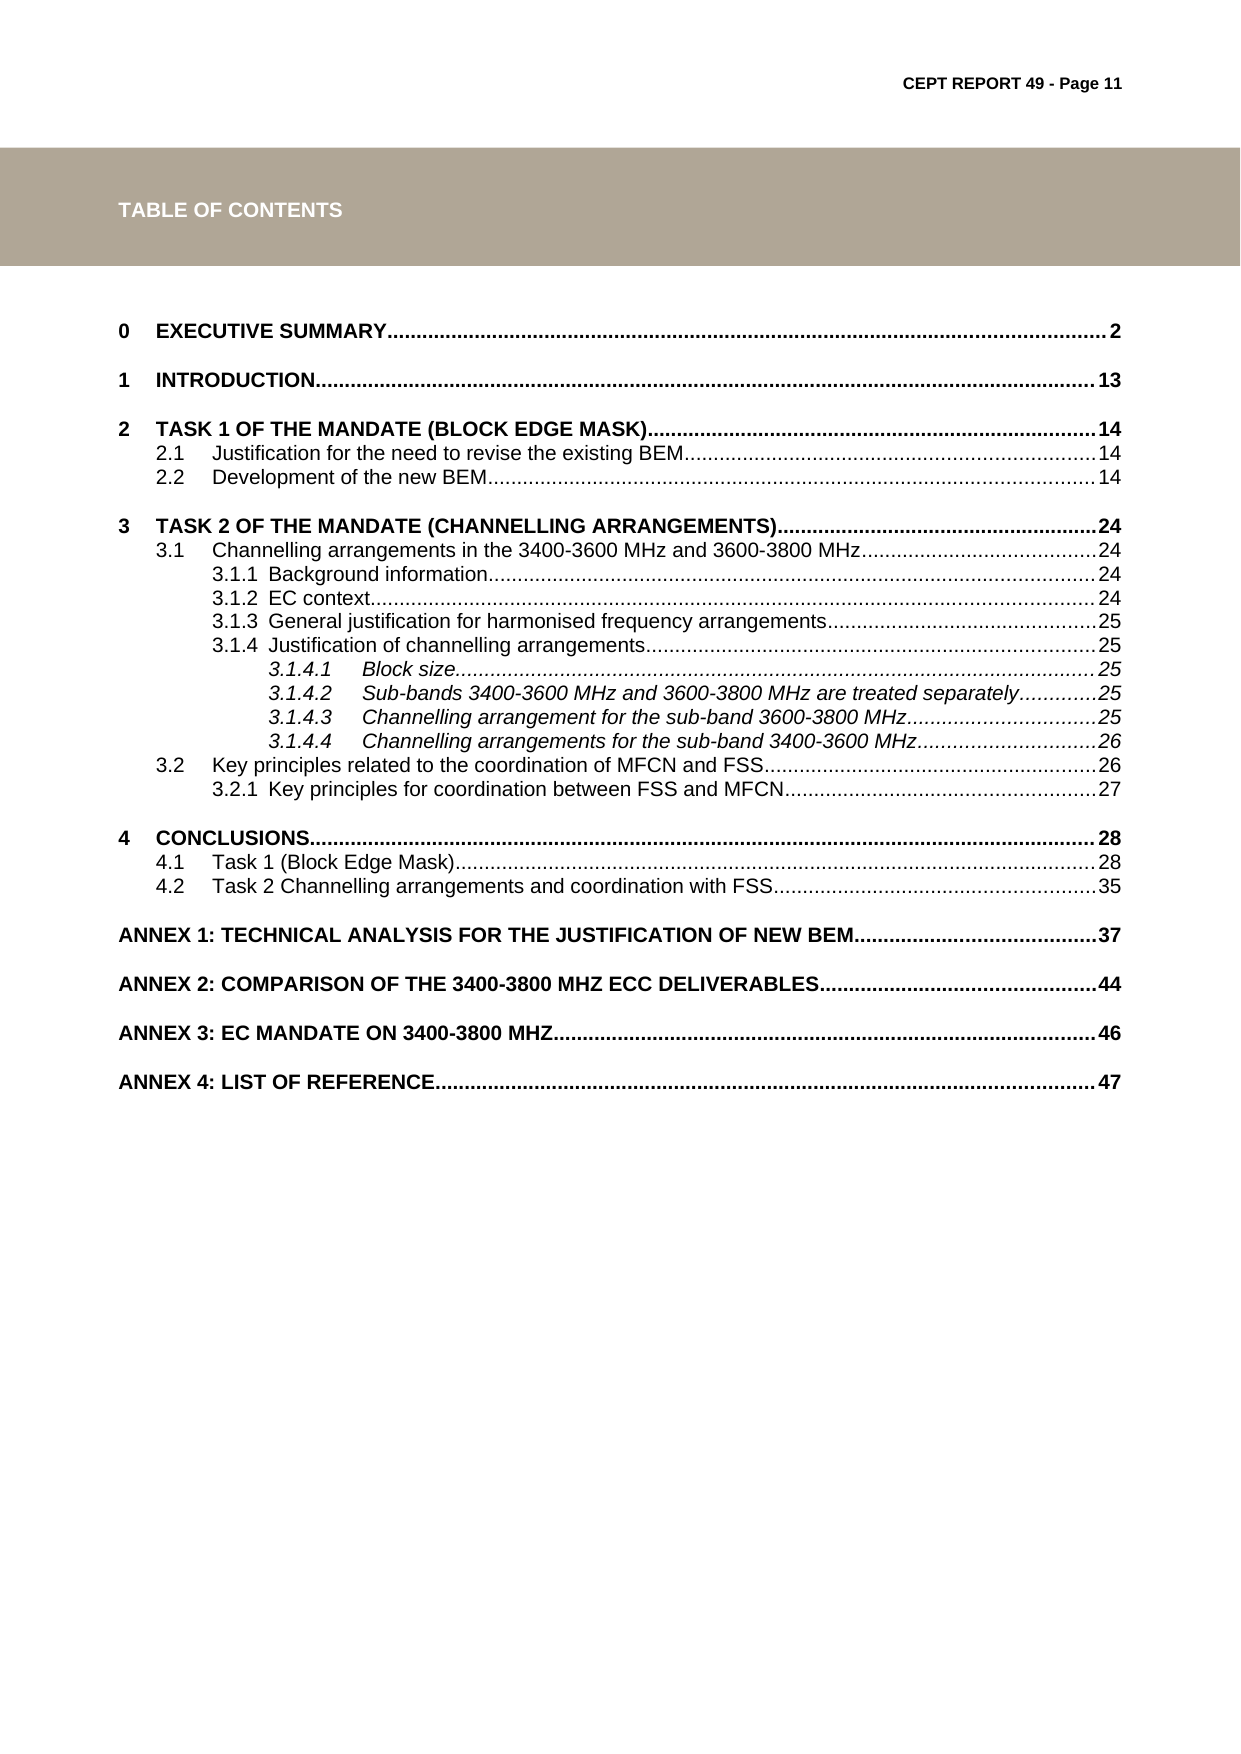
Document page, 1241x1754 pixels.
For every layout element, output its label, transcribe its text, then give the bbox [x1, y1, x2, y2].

text 3.1.4.4 Channelling arrangements for the sub-band 3400-3600 MHz 26 [268, 729, 1122, 753]
text ANNEX 3: EC mandate on 3400-3800 MHz 46 [118, 1021, 1122, 1045]
text 3.1 Channelling arrangements in the 3400-3600 MHz and 3600-3800 MHz 24 [156, 537, 1122, 561]
text 3.2 Key principles related to the coordination of MFCN and FSS 26 [156, 753, 1122, 777]
text 2.2 Development of the new BEM 14 [156, 464, 1122, 488]
text 3.1.2 EC context 24 [212, 585, 1122, 609]
text 3.2.1 Key principles for coordination between FSS and MFCN 27 [212, 777, 1122, 801]
text 2 task 1 of the mandate (Block edge mask) 14 [118, 417, 1122, 441]
text ANNEX 1: Technical analysis for the justification of new BEM 37 [118, 923, 1122, 947]
text ANNEX 2: Comparison of the 3400-3800 MHz ECC deliverables 44 [118, 972, 1122, 996]
text 4 Conclusions 28 [118, 826, 1122, 850]
text 0 Executive summary 2 [118, 319, 1122, 343]
text 3.1.4 Justification of channelling arrangements 25 [212, 633, 1122, 657]
text 3.1.1 Background information 24 [212, 561, 1122, 585]
text 3.1.4.2 Sub-bands 3400-3600 MHz and 3600-3800 MHz are treated separately 25 [268, 681, 1122, 705]
text 3.1.4.3 Channelling arrangement for the sub-band 3600-3800 MHz 25 [268, 705, 1122, 729]
text ANNEX 4: List of reference 47 [118, 1070, 1122, 1094]
text 3.1.4.1 Block size 25 [268, 657, 1122, 681]
text 4.2 Task 2 Channelling arrangements and coordination with FSS 35 [156, 874, 1122, 898]
text 2.1 Justification for the need to revise the existing BEM 14 [156, 441, 1122, 464]
text 1 Introduction 13 [118, 368, 1122, 392]
text TABLE OF CONTENTS [118, 198, 1122, 222]
text 3.1.3 General justification for harmonised frequency arrangements 25 [212, 609, 1122, 633]
text 4.1 Task 1 (Block Edge Mask) 28 [156, 850, 1122, 874]
text 3 task 2 of the mandate (channelling arrangements) 24 [118, 513, 1122, 537]
